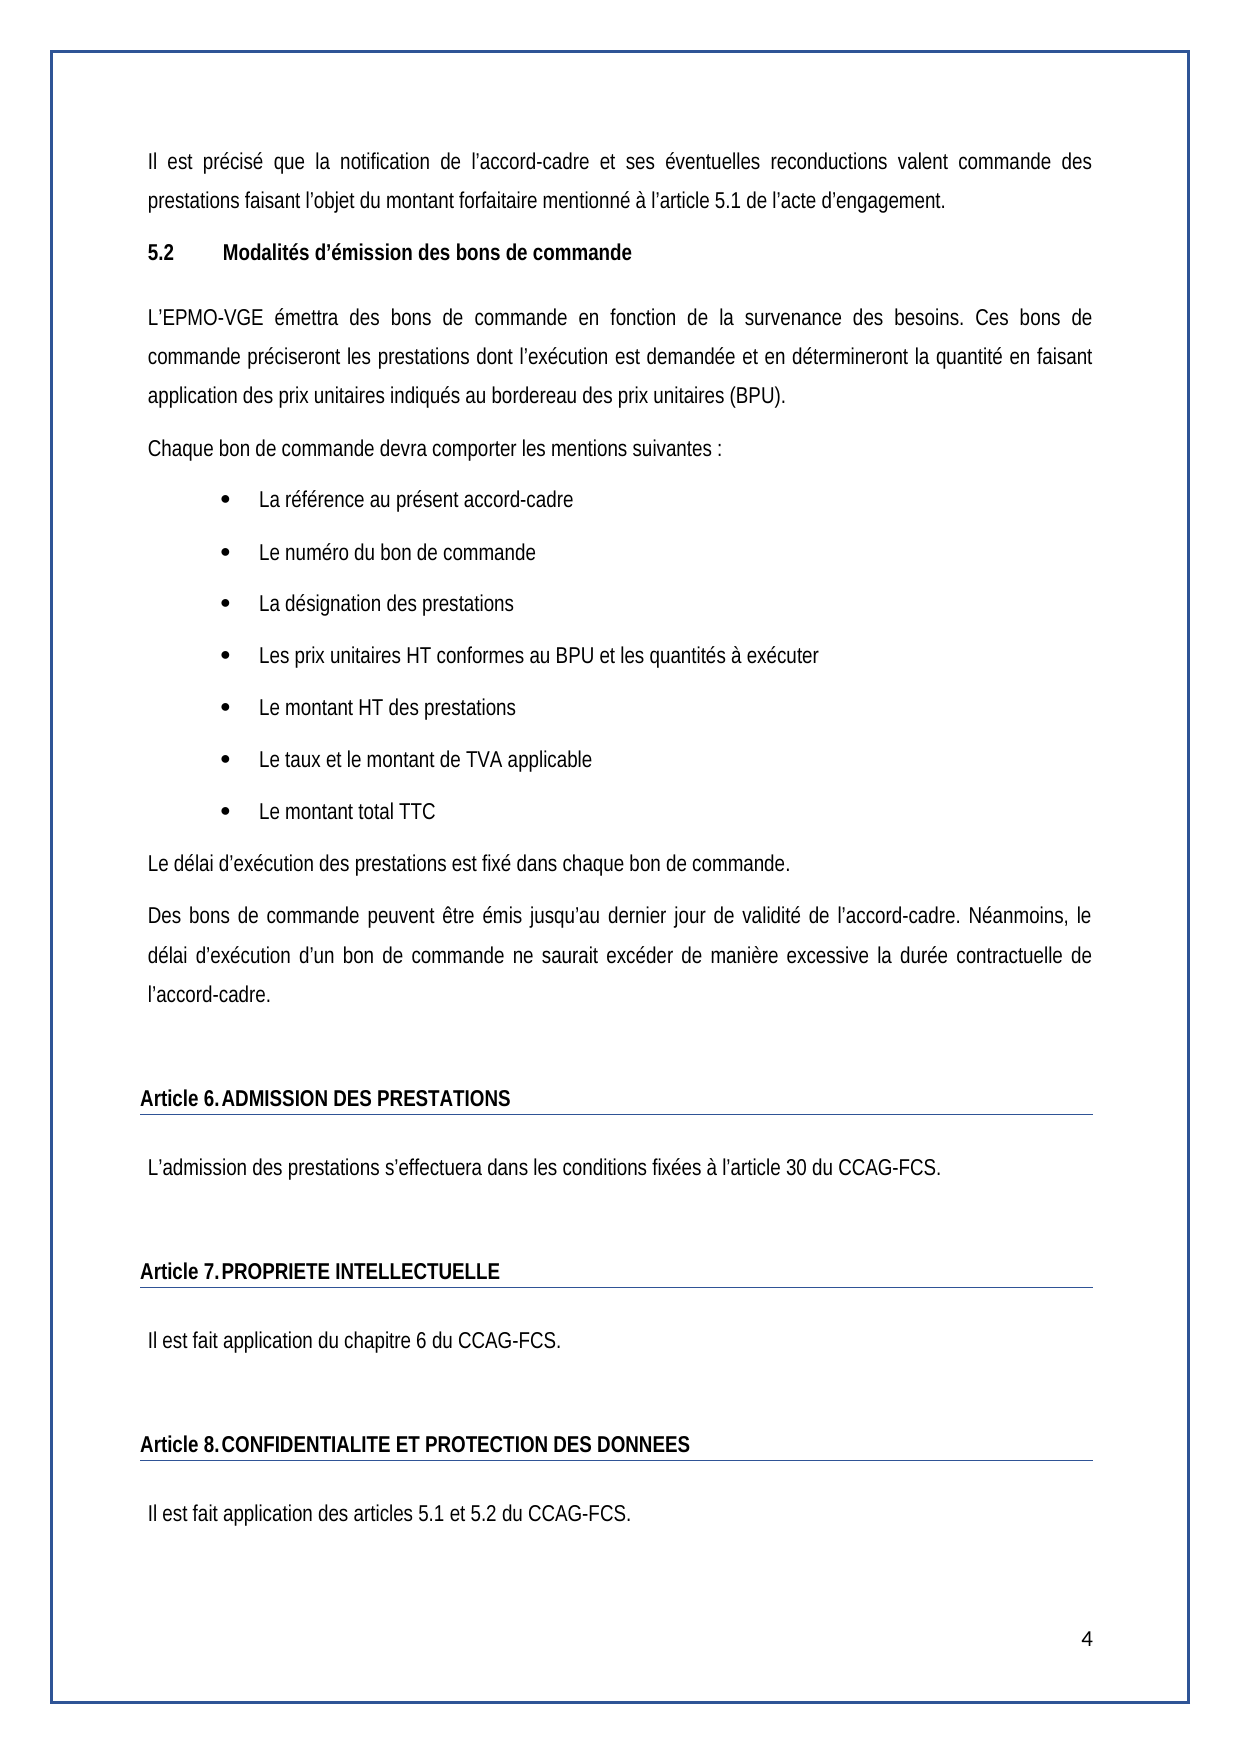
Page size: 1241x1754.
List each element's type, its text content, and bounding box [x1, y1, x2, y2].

list La désignation des prestations [221, 590, 1093, 617]
text L’admission des prestations s’effectuera dans les conditions fixées à l’article 30 du CCAG-FCS. [148, 1154, 1093, 1181]
list Le numéro du bon de commande [221, 538, 1093, 565]
text Il est fait application des articles 5.1 et 5.2 du CCAG-FCS. [148, 1500, 1093, 1527]
text Le délai d’exécution des prestations est fixé dans chaque bon de commande. [148, 850, 1093, 877]
list La référence au présent accord-cadre [221, 486, 1093, 513]
list Modalités d’émission des bons de commande [148, 239, 1093, 265]
text Chaque bon de commande devra comporter les mentions suivantes : [148, 434, 1093, 461]
text L’EPMO-VGE émettra des bons de commande en fonction de la survenance des besoins. Ces bons de commande préciseront les prestations dont l’exécution est demandée et en détermineront la quantité en faisant application des prix unitaires indiqués au bordereau des prix unitaires (BPU). [148, 303, 1093, 409]
list Le montant total TTC [221, 798, 1093, 825]
list CONFIDENTIALITE ET PROTECTION DES DONNEES [140, 1431, 1093, 1460]
list ADMISSION DES PRESTATIONS [140, 1085, 1093, 1114]
text Il est précisé que la notification de l’accord-cadre et ses éventuelles reconductions valent commande des prestations faisant l’objet du montant forfaitaire mentionné à l’article 5.1 de l’acte d’engagement. [148, 148, 1093, 213]
text Il est fait application du chapitre 6 du CCAG-FCS. [148, 1327, 1093, 1354]
list Le taux et le montant de TVA applicable [221, 746, 1093, 773]
text Des bons de commande peuvent être émis jusqu’au dernier jour de validité de l’accord-cadre. Néanmoins, le délai d’exécution d’un bon de commande ne saurait excéder de manière excessive la durée contractuelle de l’accord-cadre. [148, 902, 1093, 1008]
list Les prix unitaires HT conformes au BPU et les quantités à exécuter [221, 642, 1093, 669]
list Le montant HT des prestations [221, 694, 1093, 721]
list PROPRIETE INTELLECTUELLE [140, 1258, 1093, 1287]
